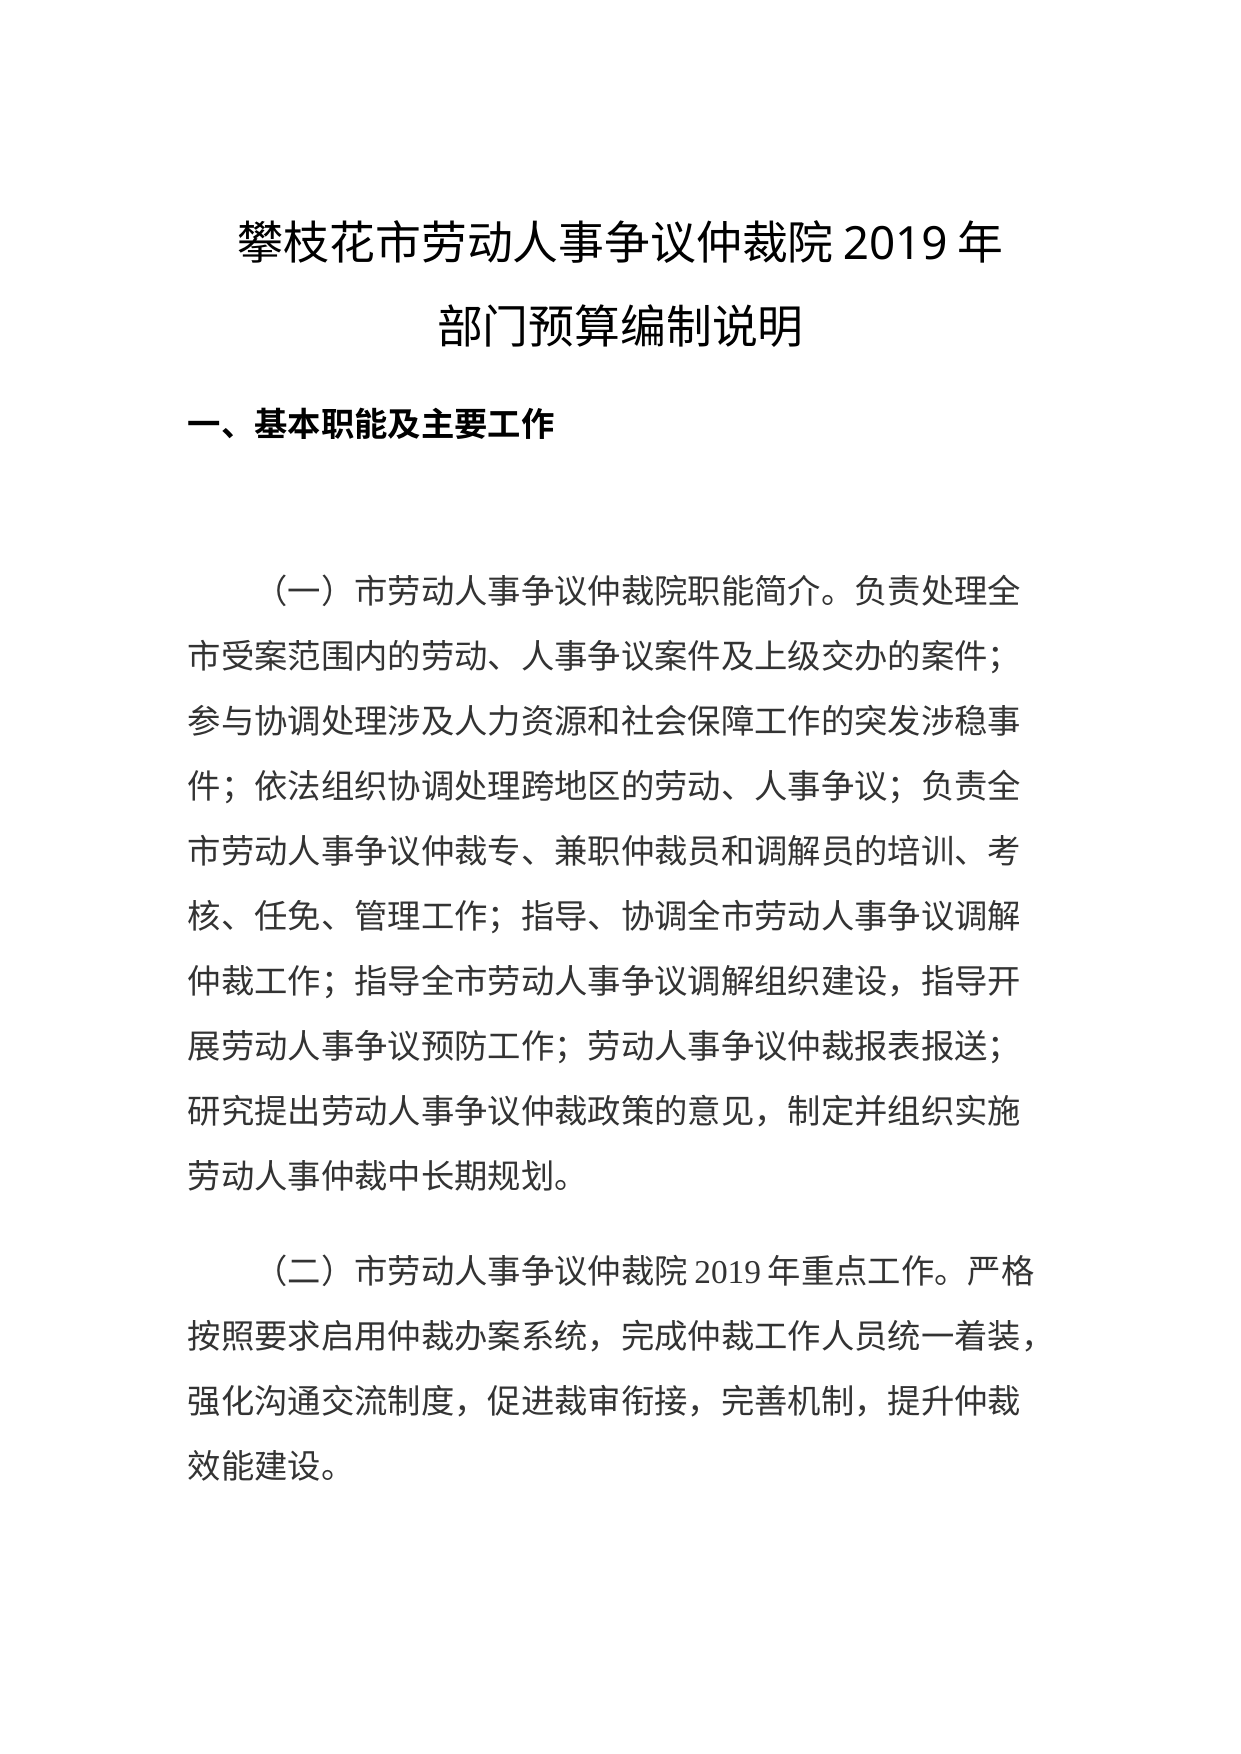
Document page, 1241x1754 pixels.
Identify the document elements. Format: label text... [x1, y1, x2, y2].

text （二）市劳动人事争议仲裁院2019年重点工作。严格按照要求启用仲裁办案系统，完成仲裁工作人员统一着装，强化沟通交流制度，促进裁审衔接，完善机制，提升仲裁效能建设。 [187, 1237, 1053, 1497]
subtitle 一、基本职能及主要工作 [187, 389, 1053, 454]
text 部门预算编制说明 [187, 300, 1053, 354]
text （一）市劳动人事争议仲裁院职能简介。负责处理全市受案范围内的劳动、人事争议案件及上级交办的案件；参与协调处理涉及人力资源和社会保障工作的突发涉稳事件；依法组织协调处理跨地区的劳动、人事争议；负责全市劳动人事争议仲裁专、兼职仲裁员和调解员的培训、考核、任免、管理工作；指导、协调全市劳动人事争议调解仲裁工作；指导全市劳动人事争议调解组织建设，指导开展劳动人事争议预防工作；劳动人事争议仲裁报表报送；研究提出劳动人事争议仲裁政策的意见，制定并组织实施劳动人事仲裁中长期规划。 [187, 557, 1053, 1207]
text 攀枝花市劳动人事争议仲裁院2019年 [187, 216, 1053, 270]
